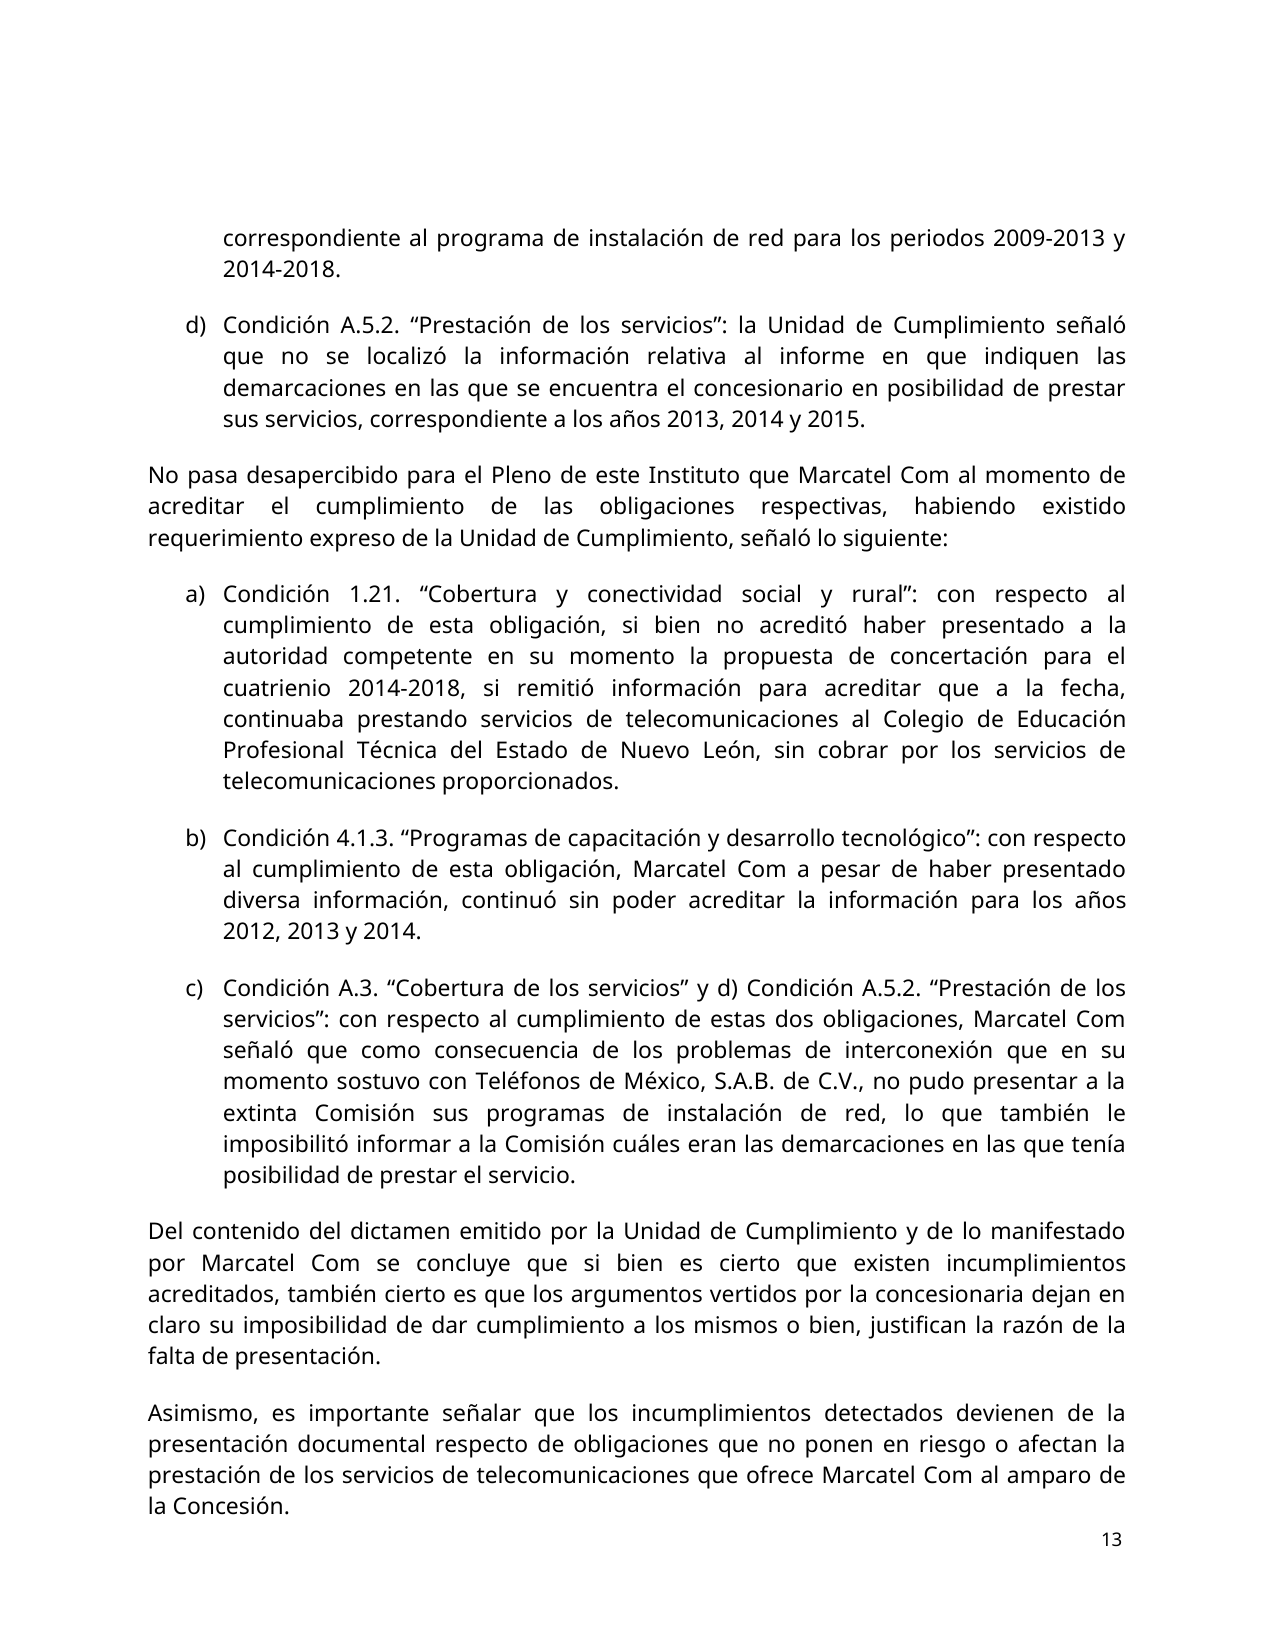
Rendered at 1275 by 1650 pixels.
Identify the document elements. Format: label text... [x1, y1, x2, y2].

text Del contenido del dictamen emitido por la Unidad de Cumplimiento y de lo manifestado por Marcatel Com se concluye que si bien es cierto que existen incumplimientos acreditados, también cierto es que los argumentos vertidos por la concesionaria dejan en claro su imposibilidad de dar cumplimiento a los mismos o bien, justifican la razón de la falta de presentación. [148, 1215, 1127, 1372]
text Asimismo, es importante señalar que los incumplimientos detectados devienen de la presentación documental respecto de obligaciones que no ponen en riesgo o afectan la prestación de los servicios de telecomunicaciones que ofrece Marcatel Com al amparo de la Concesión. [148, 1397, 1127, 1522]
list Condición 1.21. “Cobertura y conectividad social y rural”: con respecto al cumplimiento de esta obligación, si bien no acreditó haber presentado a la autoridad competente en su momento la propuesta de concertación para el cuatrienio 2014-2018, si remitió información para acreditar que a la fecha, continuaba prestando servicios de telecomunicaciones al Colegio de Educación Profesional Técnica del Estado de Nuevo León, sin cobrar por los servicios de telecomunicaciones proporcionados. [185, 578, 1127, 797]
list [185, 222, 1127, 284]
list Condición A.5.2. “Prestación de los servicios”: la Unidad de Cumplimiento señaló que no se localizó la información relativa al informe en que indiquen las demarcaciones en las que se encuentra el concesionario en posibilidad de prestar sus servicios, correspondiente a los años 2013, 2014 y 2015. [185, 309, 1127, 434]
list Condición 4.1.3. “Programas de capacitación y desarrollo tecnológico”: con respecto al cumplimiento de esta obligación, Marcatel Com a pesar de haber presentado diversa información, continuó sin poder acreditar la información para los años 2012, 2013 y 2014. [185, 822, 1127, 947]
list Condición A.3. “Cobertura de los servicios” y d) Condición A.5.2. “Prestación de los servicios”: con respecto al cumplimiento de estas dos obligaciones, Marcatel Com señaló que como consecuencia de los problemas de interconexión que en su momento sostuvo con Teléfonos de México, S.A.B. de C.V., no pudo presentar a la extinta Comisión sus programas de instalación de red, lo que también le imposibilitó informar a la Comisión cuáles eran las demarcaciones en las que tenía posibilidad de prestar el servicio. [185, 972, 1127, 1190]
text No pasa desapercibido para el Pleno de este Instituto que Marcatel Com al momento de acreditar el cumplimiento de las obligaciones respectivas, habiendo existido requerimiento expreso de la Unidad de Cumplimiento, señaló lo siguiente: [148, 459, 1127, 553]
